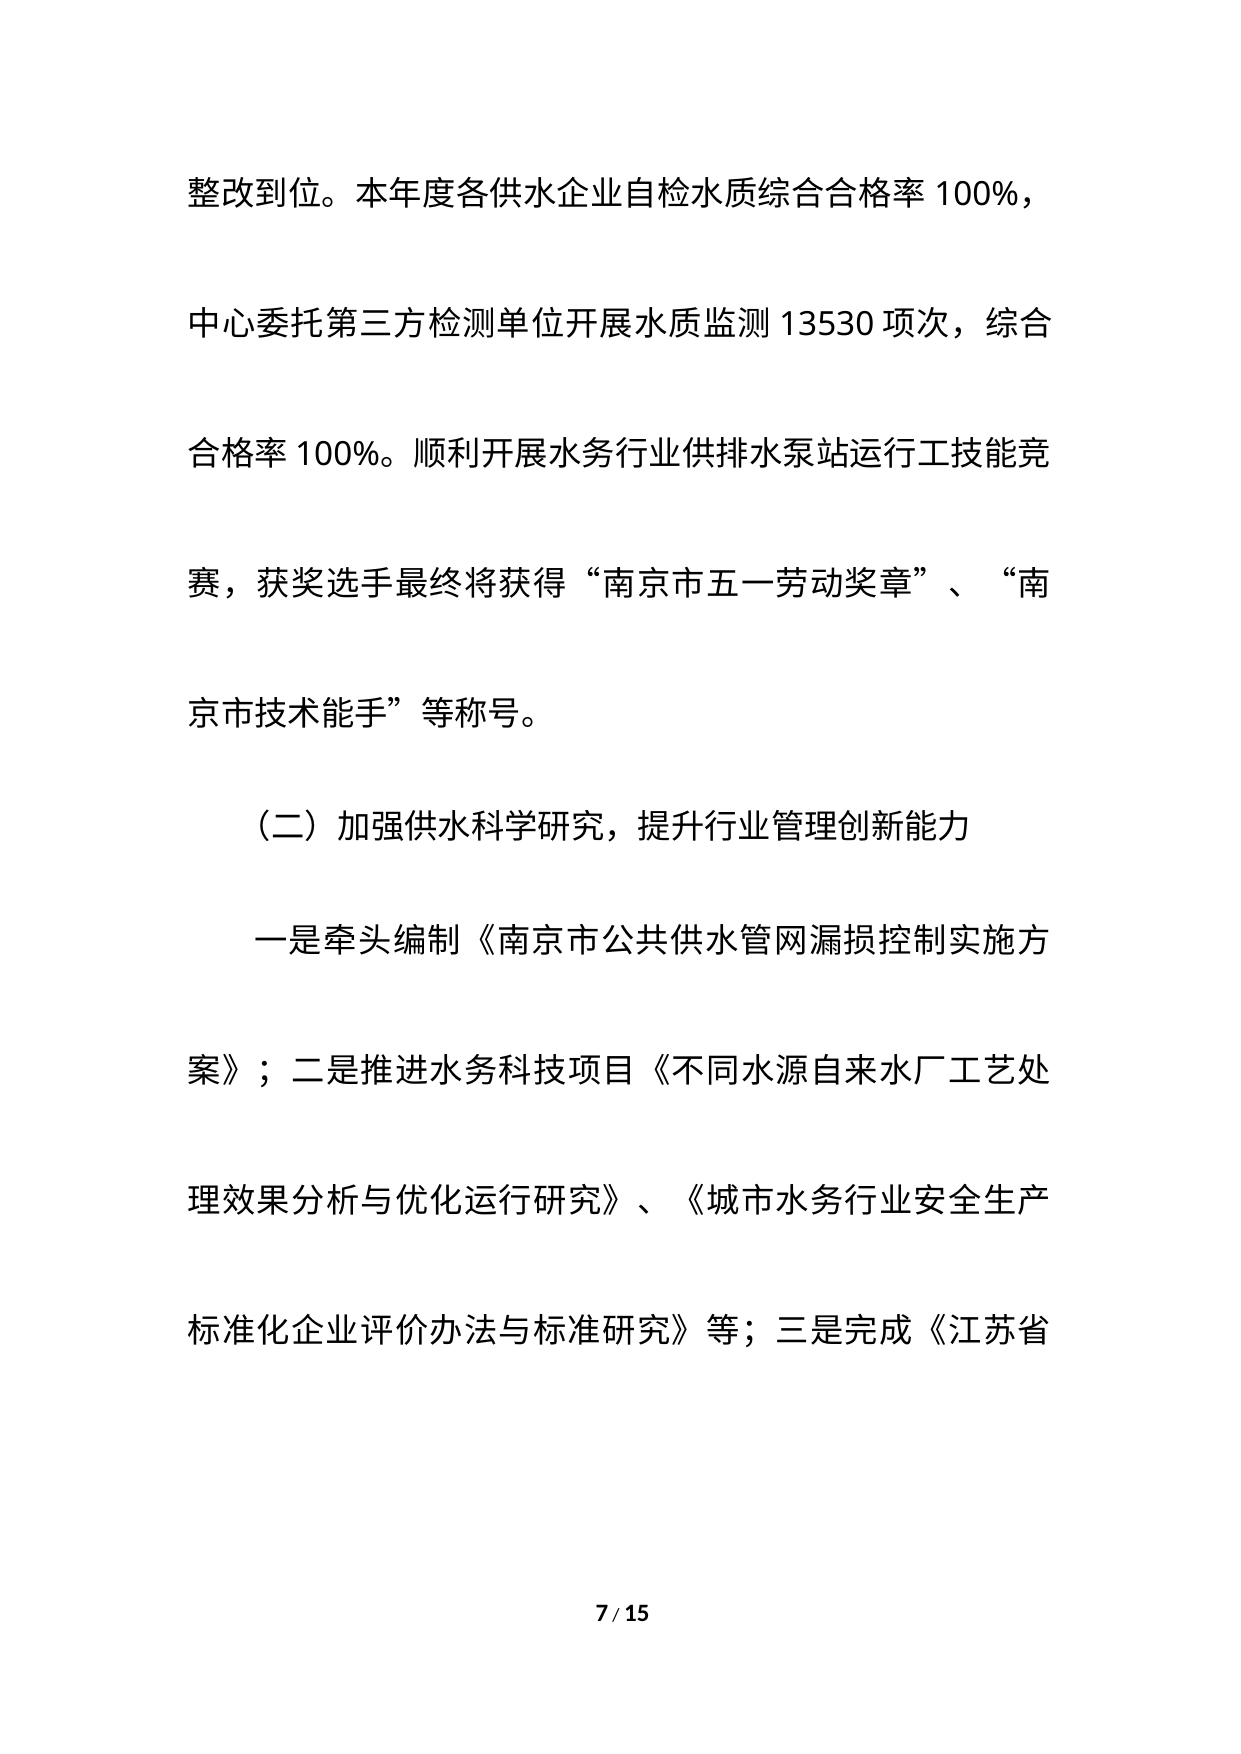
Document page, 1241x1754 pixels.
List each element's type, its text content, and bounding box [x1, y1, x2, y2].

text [187, 158, 1053, 743]
text （二）加强供水科学研究，提升行业管理创新能力 [187, 792, 1053, 857]
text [187, 905, 1053, 1360]
